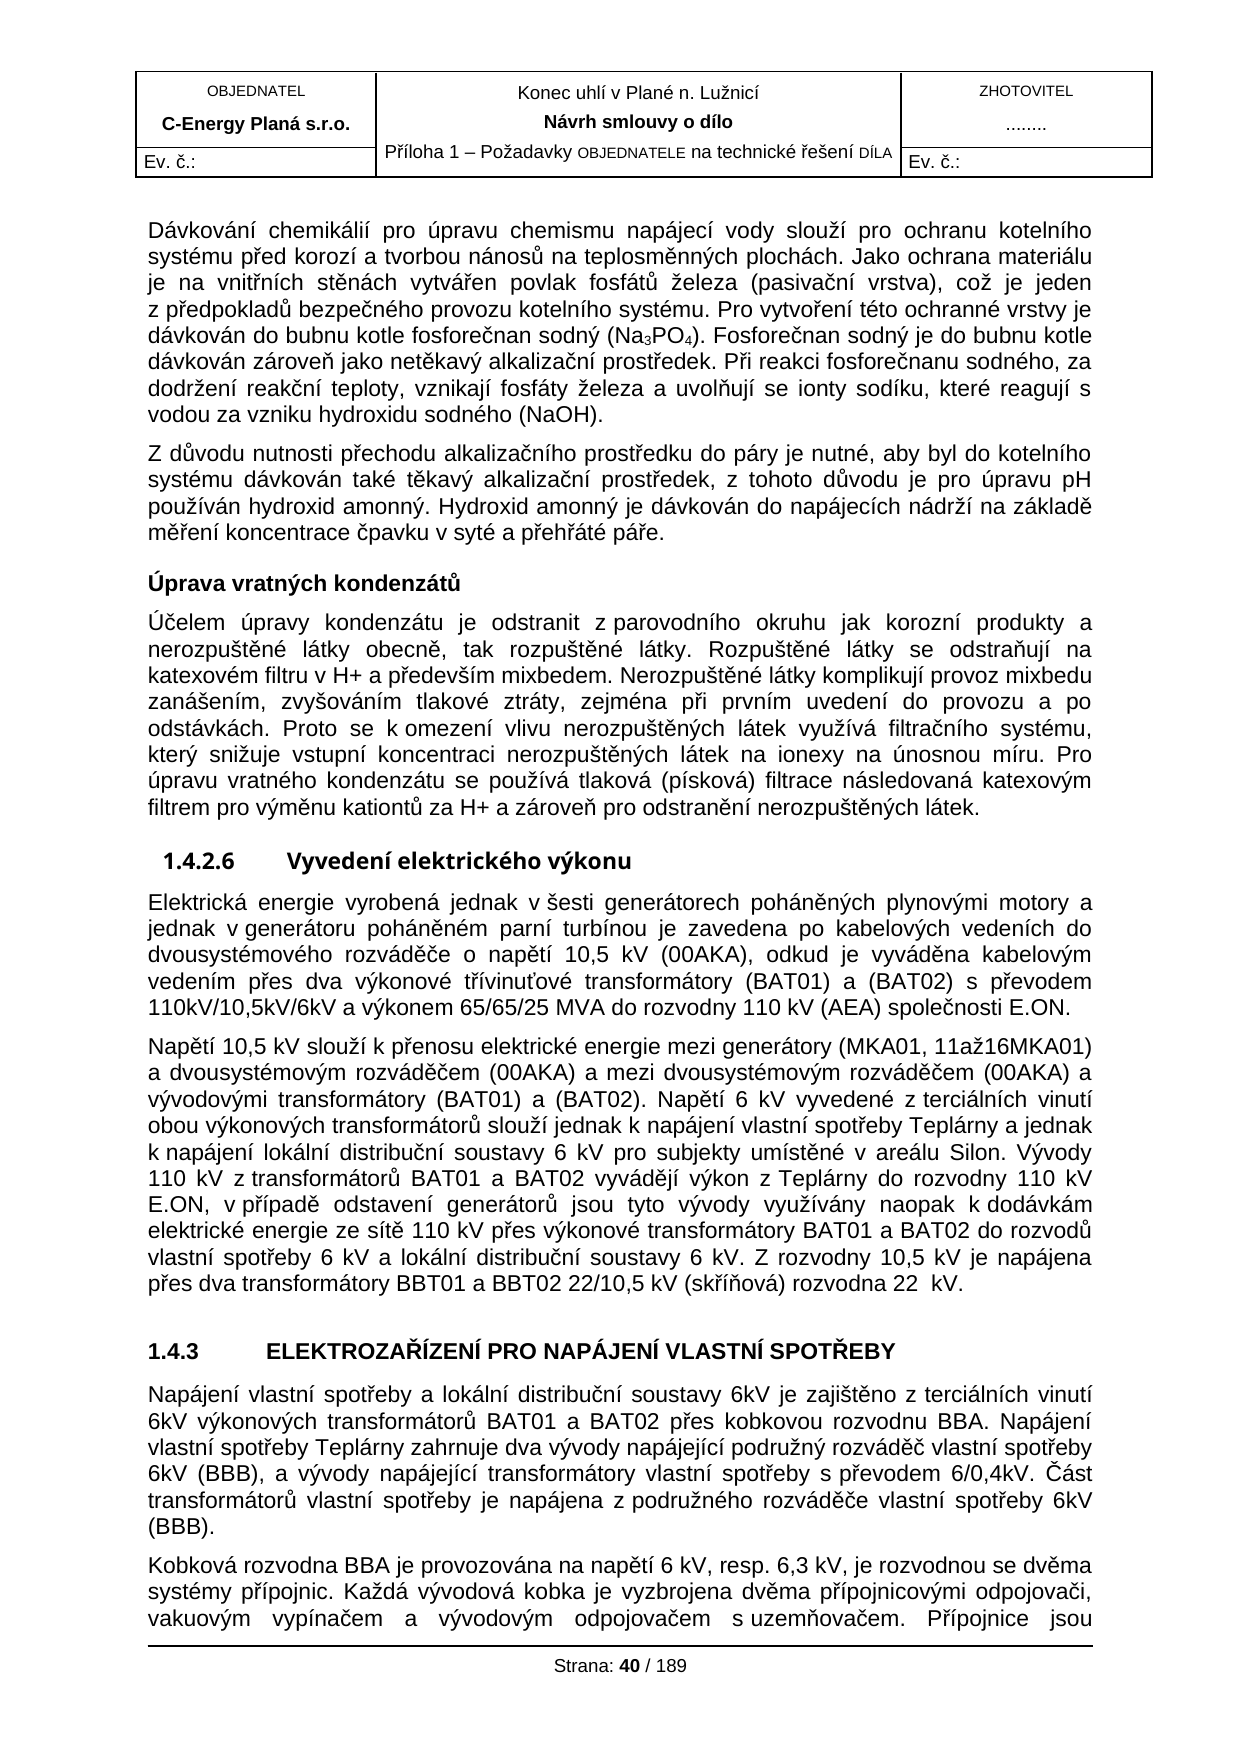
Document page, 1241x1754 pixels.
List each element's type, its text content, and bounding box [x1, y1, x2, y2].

text Napájení vlastní spotřeby a lokální distribuční soustavy 6kV je zajištěno z terciálních vinutí 6kV výkonových transformátorů BAT01 a BAT02 přes kobkovou rozvodnu BBA. Napájení vlastní spotřeby Teplárny zahrnuje dva vývody napájející podružný rozváděč vlastní spotřeby 6kV (BBB), a vývody napájející transformátory vlastní spotřeby s převodem 6/0,4kV. Část transformátorů vlastní spotřeby je napájena z podružného rozváděče vlastní spotřeby 6kV (BBB). [148, 1381, 1093, 1539]
text Z důvodu nutnosti přechodu alkalizačního prostředku do páry je nutné, aby byl do kotelního systému dávkován také těkavý alkalizační prostředek, z tohoto důvodu je pro úpravu pH používán hydroxid amonný. Hydroxid amonný je dávkován do napájecích nádrží na základě měření koncentrace čpavku v syté a přehřáté páře. [148, 440, 1093, 545]
text Dávkování chemikálií pro úpravu chemismu napájecí vody slouží pro ochranu kotelního systému před korozí a tvorbou nánosů na teplosměnných plochách. Jako ochrana materiálu je na vnitřních stěnách vytvářen povlak fosfátů železa (pasivační vrstva), což je jeden z předpokladů bezpečného provozu kotelního systému. Pro vytvoření této ochranné vrstvy je dávkován do bubnu kotle fosforečnan sodný (Na3PO4). Fosforečnan sodný je do bubnu kotle dávkován zároveň jako netěkavý alkalizační prostředek. Při reakci fosforečnanu sodného, za dodržení reakční teploty, vznikají fosfáty železa a uvolňují se ionty sodíku, které reagují s vodou za vzniku hydroxidu sodného (NaOH). [148, 217, 1093, 427]
text Účelem úpravy kondenzátu je odstranit z parovodního okruhu jak korozní produkty a nerozpuštěné látky obecně, tak rozpuštěné látky. Rozpuštěné látky se odstraňují na katexovém filtru v H+ a především mixbedem. Nerozpuštěné látky komplikují provoz mixbedu zanášením, zvyšováním tlakové ztráty, zejména při prvním uvedení do provozu a po odstávkách. Proto se k omezení vlivu nerozpuštěných látek využívá filtračního systému, který snižuje vstupní koncentraci nerozpuštěných látek na ionexy na únosnou míru. Pro úpravu vratného kondenzátu se používá tlaková (písková) filtrace následovaná katexovým filtrem pro výměnu kationtů za H+ a zároveň pro odstranění nerozpuštěných látek. [148, 609, 1093, 820]
subtitle Úprava vratných kondenzátů [148, 570, 1093, 597]
subtitle 1.4.3 Elektrozařízení pro napájení vlastní spotřeby [148, 1338, 1093, 1364]
subtitle 1.4.2.6 Vyvedení elektrického výkonu [162, 845, 1093, 876]
text Napětí 10,5 kV slouží k přenosu elektrické energie mezi generátory (MKA01, 11až16MKA01) a dvousystémovým rozváděčem (00AKA) a mezi dvousystémovým rozváděčem (00AKA) a vývodovými transformátory (BAT01) a (BAT02). Napětí 6 kV vyvedené z terciálních vinutí obou výkonových transformátorů slouží jednak k napájení vlastní spotřeby Teplárny a jednak k napájení lokální distribuční soustavy 6 kV pro subjekty umístěné v areálu Silon. Vývody 110 kV z transformátorů BAT01 a BAT02 vyvádějí výkon z Teplárny do rozvodny 110 kV E.ON, v případě odstavení generátorů jsou tyto vývody využívány naopak k dodávkám elektrické energie ze sítě 110 kV přes výkonové transformátory BAT01 a BAT02 do rozvodů vlastní spotřeby 6 kV a lokální distribuční soustavy 6 kV. Z rozvodny 10,5 kV je napájena přes dva transformátory BBT01 a BBT02 22/10,5 kV (skříňová) rozvodna 22 kV. [148, 1033, 1093, 1297]
text Elektrická energie vyrobená jednak v šesti generátorech poháněných plynovými motory a jednak v generátoru poháněném parní turbínou je zavedena po kabelových vedeních do dvousystémového rozváděče o napětí 10,5 kV (00AKA), odkud je vyváděna kabelovým vedením přes dva výkonové třívinuťové transformátory (BAT01) a (BAT02) s převodem 110kV/10,5kV/6kV a výkonem 65/65/25 MVA do rozvodny 110 kV (AEA) společnosti E.ON. [148, 889, 1093, 1021]
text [148, 1552, 1093, 1631]
